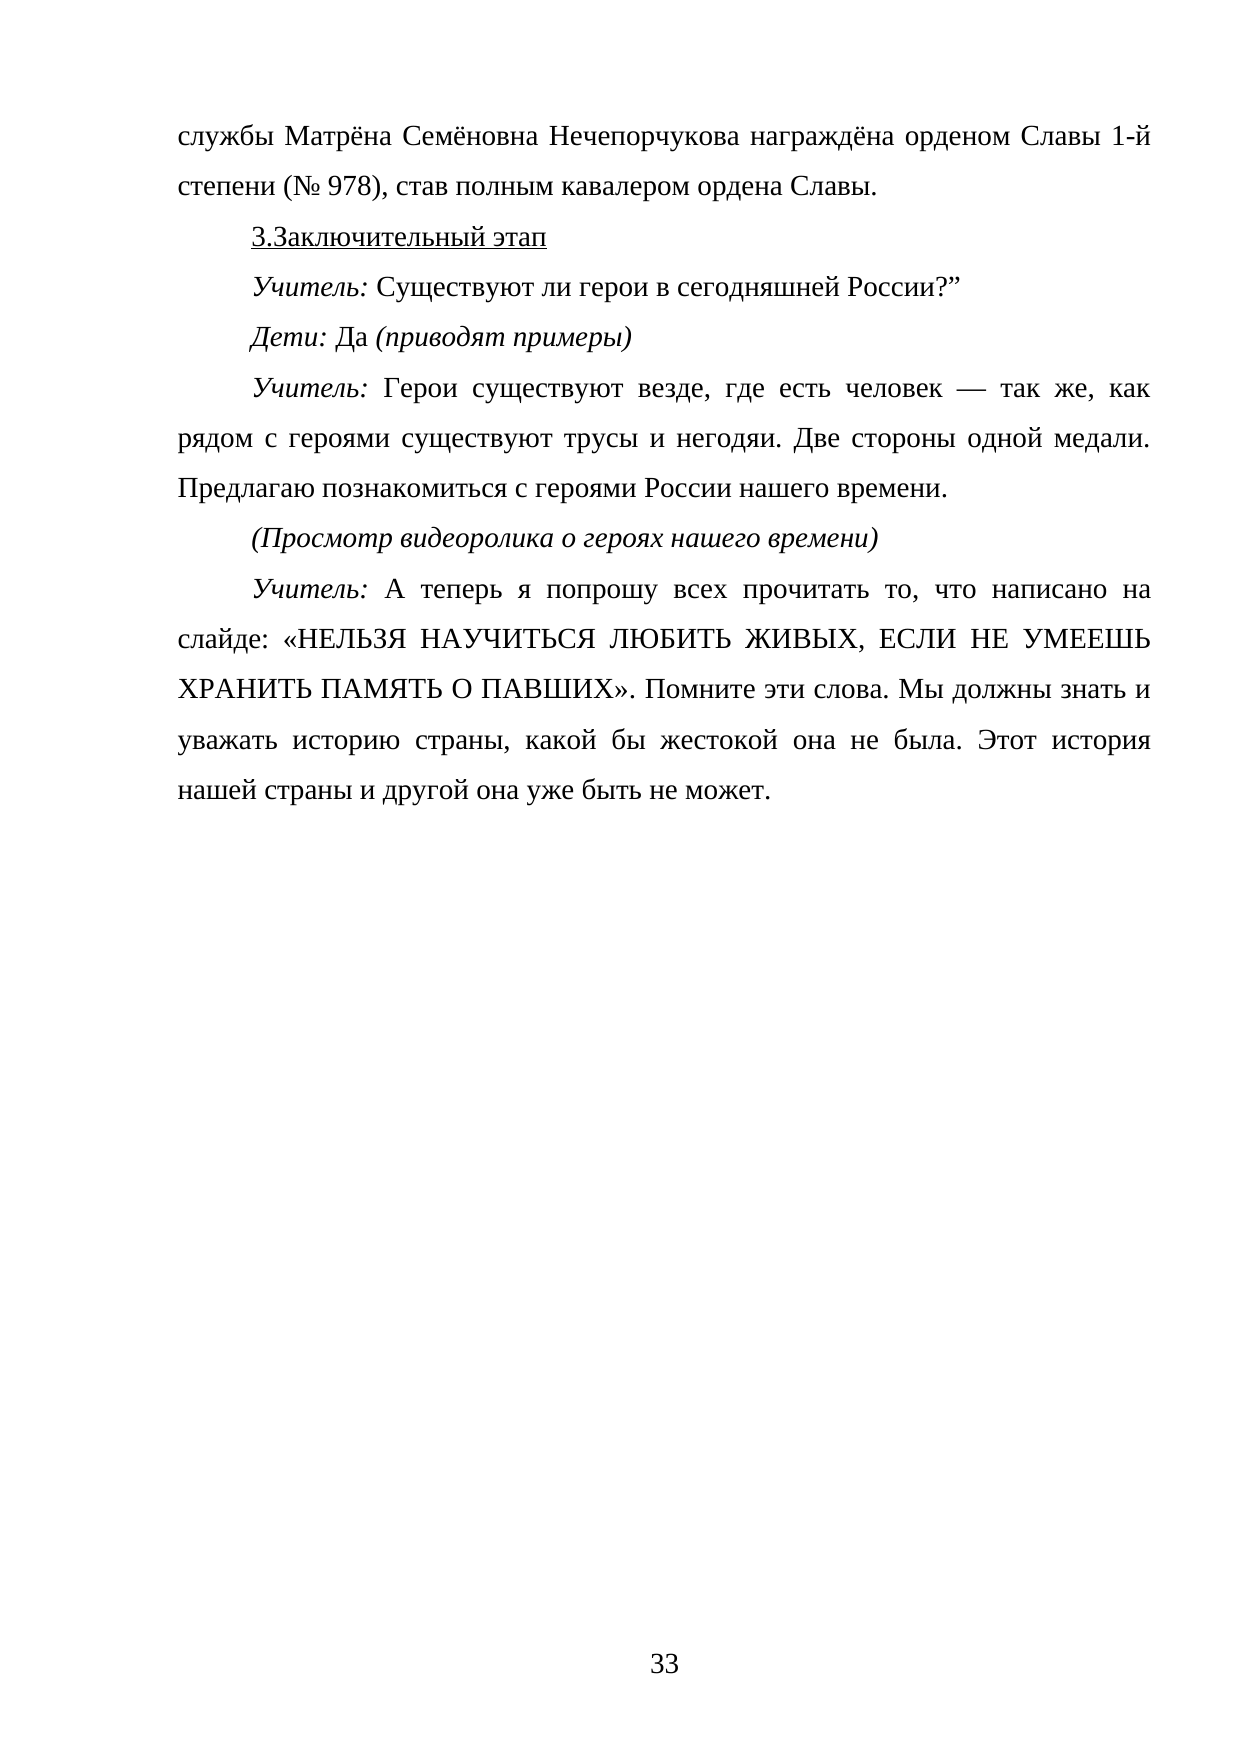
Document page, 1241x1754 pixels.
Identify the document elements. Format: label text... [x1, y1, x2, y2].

text Учитель: Герои существуют везде, где есть человек — так же, как рядом с героями существуют трусы и негодяи. Две стороны одной медали. Предлагаю познакомиться с героями России нашего времени. [177, 370, 1152, 504]
text 3.Заключительный этап [177, 219, 1152, 252]
text Учитель: А теперь я попрошу всех прочитать то, что написано на слайде: «НЕЛЬЗЯ НАУЧИТЬСЯ ЛЮБИТЬ ЖИВЫХ, ЕСЛИ НЕ УМЕЕШЬ ХРАНИТЬ ПАМЯТЬ О ПАВШИХ». Помните эти слова. Мы должны знать и уважать историю страны, какой бы жестокой она не была. Этот история нашей страны и другой она уже быть не может. [177, 571, 1152, 806]
text (Просмотр видеоролика о героях нашего времени) [177, 521, 1152, 554]
text Дети: Да (приводят примеры) [177, 319, 1152, 353]
text Учитель: Существуют ли герои в сегодняшней России?” [177, 269, 1152, 303]
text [177, 118, 1152, 202]
